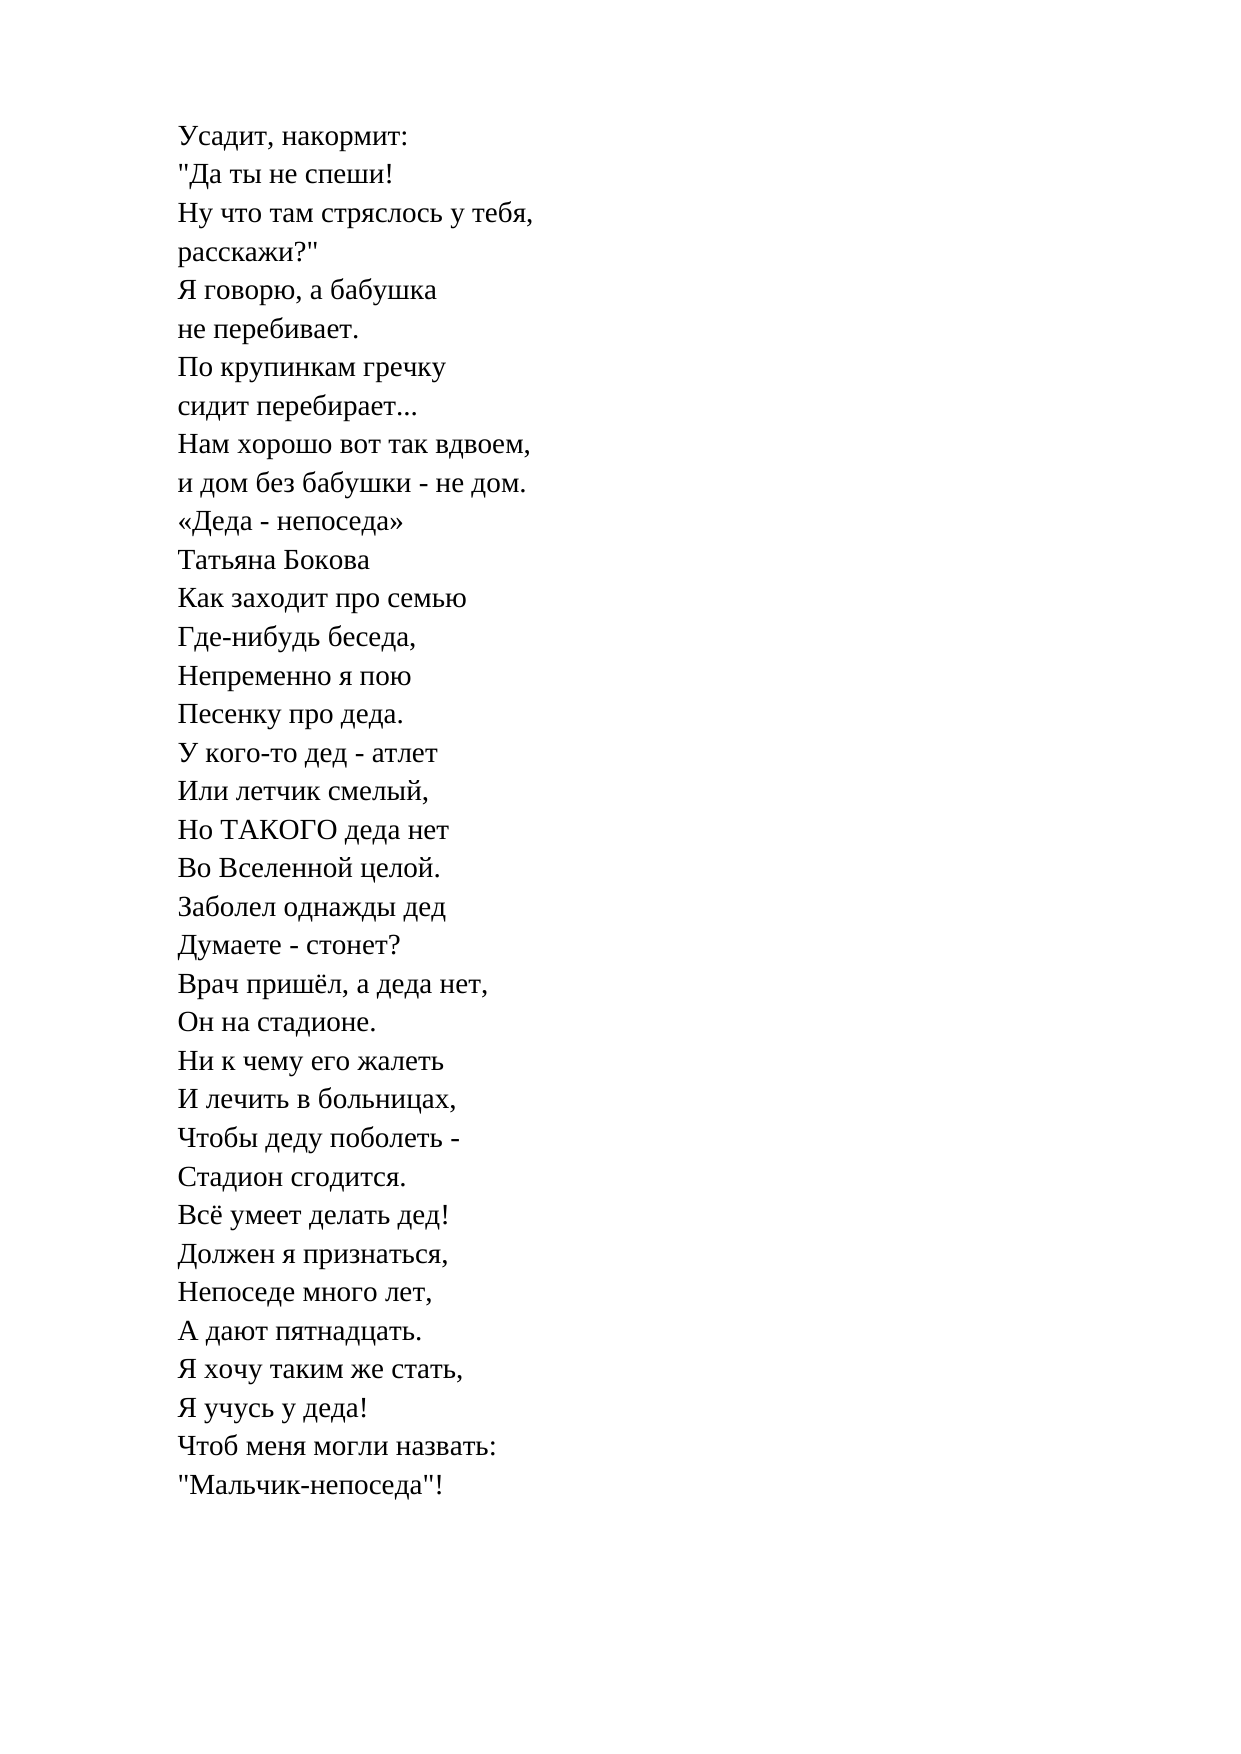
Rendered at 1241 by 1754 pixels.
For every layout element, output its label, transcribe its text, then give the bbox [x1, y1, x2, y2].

text Песенку про деда. [177, 696, 1152, 730]
text Должен я признаться, [177, 1236, 1152, 1269]
text Стадион сгодится. [177, 1159, 1152, 1192]
text А дают пятнадцать. [177, 1313, 1152, 1346]
text Всё умеет делать дед! [177, 1197, 1152, 1231]
text И лечить в больницах, [177, 1082, 1152, 1115]
text Где-нибудь беседа, [177, 619, 1152, 653]
text У кого-то дед - атлет [177, 735, 1152, 768]
text Или летчик смелый, [177, 773, 1152, 807]
text Как заходит про семью [177, 581, 1152, 614]
text Он на стадионе. [177, 1004, 1152, 1038]
text Нам хорошо вот так вдвоем, [177, 426, 1152, 460]
text Чтобы деду поболеть - [177, 1120, 1152, 1154]
text Я хочу таким же стать, [177, 1351, 1152, 1385]
text Ни к чему его жалеть [177, 1043, 1152, 1077]
text Думаете - стонет? [177, 927, 1152, 961]
text Чтоб меня могли назвать: [177, 1428, 1152, 1462]
text "Мальчик-непоседа"! [177, 1467, 1152, 1501]
text расскажи?" [177, 234, 1152, 267]
text Татьяна Бокова [177, 542, 1152, 576]
text Ну что там стряслось у тебя, [177, 195, 1152, 229]
text Во Вселенной целой. [177, 850, 1152, 884]
text Но ТАКОГО деда нет [177, 812, 1152, 845]
text «Деда - непоседа» [177, 503, 1152, 537]
text Непоседе много лет, [177, 1274, 1152, 1308]
text Я учусь у деда! [177, 1390, 1152, 1423]
text Врач пришёл, а деда нет, [177, 966, 1152, 999]
text сидит перебирает... [177, 388, 1152, 421]
text "Да ты не спеши! [177, 157, 1152, 190]
text и дом без бабушки - не дом. [177, 465, 1152, 498]
text Усадит, накормит: [177, 118, 1152, 152]
text Я говорю, а бабушка [177, 272, 1152, 306]
text По крупинкам гречку [177, 349, 1152, 383]
text не перебивает. [177, 311, 1152, 344]
text Заболел однажды дед [177, 889, 1152, 922]
text Непременно я пою [177, 658, 1152, 691]
